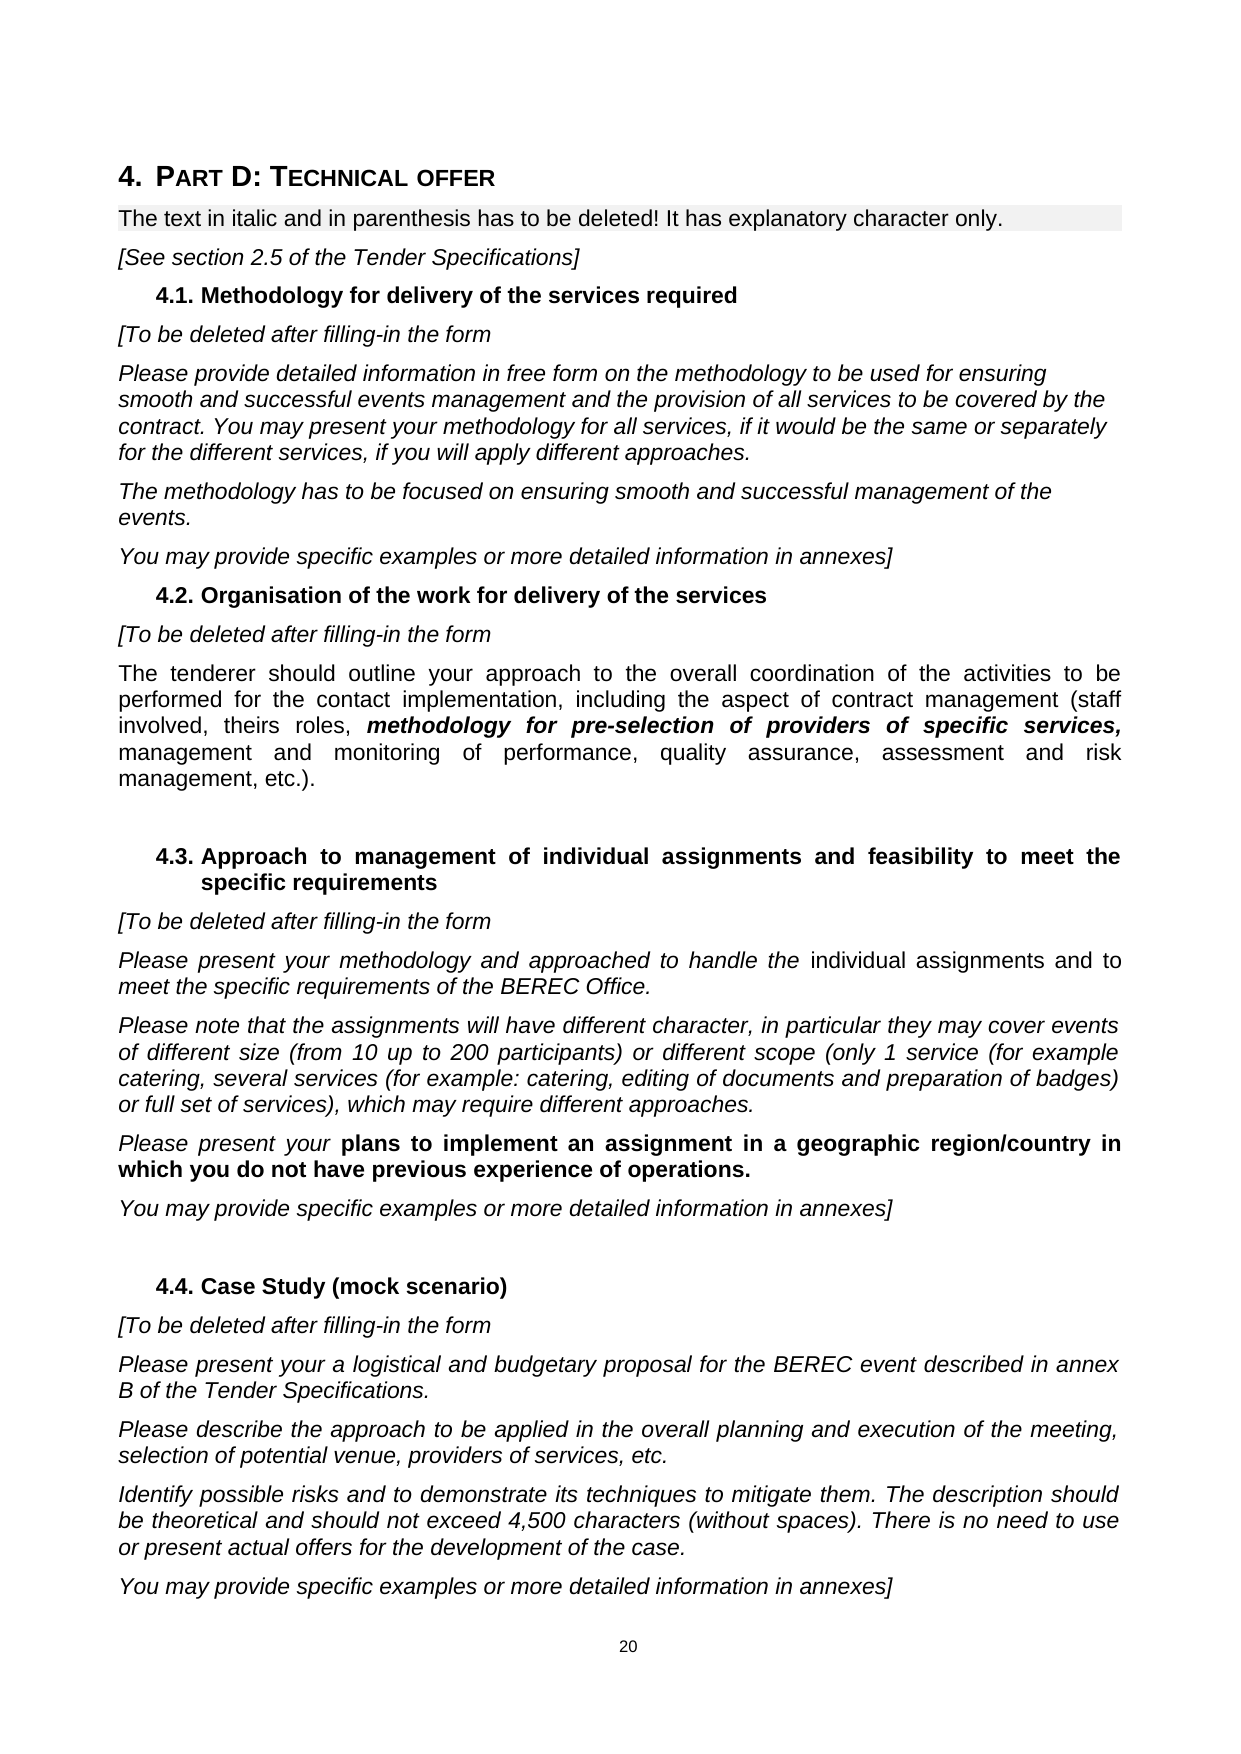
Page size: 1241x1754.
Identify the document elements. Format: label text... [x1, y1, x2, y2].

text The text in italic and in parenthesis has to be deleted! It has explanatory character only. [118, 205, 1122, 231]
text Please provide detailed information in free form on the methodology to be used for ensuring smooth and successful events management and the provision of all services to be covered by the contract. You may present your methodology for all services, if it would be the same or separately for the different services, if you will apply different approaches. [118, 360, 1122, 466]
text Please describe the approach to be applied in the overall planning and execution of the meeting, selection of potential venue, providers of services, etc. [118, 1416, 1122, 1469]
subtitle Approach to management of individual assignments and feasibility to meet the specific requirements [156, 843, 1122, 896]
text Please note that the assignments will have different character, in particular they may cover events of different size (from 10 up to 200 participants) or different scope (only 1 service (for example catering, several services (for example: catering, editing of documents and preparation of badges) or full set of services), which may require different approaches. [118, 1012, 1122, 1118]
text The methodology has to be focused on ensuring smooth and successful management of the events. [118, 478, 1122, 531]
text Identify possible risks and to demonstrate its techniques to mitigate them. The description should be theoretical and should not exceed 4,500 characters (without spaces). There is no need to use or present actual offers for the development of the case. [118, 1481, 1122, 1560]
text Please present your plans to implement an assignment in a geographic region/country in which you do not have previous experience of operations. [118, 1130, 1122, 1183]
text Please present your methodology and approached to handle the individual assignments and to meet the specific requirements of the BEREC Office. [118, 947, 1122, 1000]
subtitle Case Study (mock scenario) [156, 1273, 1122, 1299]
subtitle Part D: Technical offer [118, 159, 1122, 192]
text You may provide specific examples or more detailed information in annexes] [118, 1573, 1122, 1599]
subtitle Methodology for delivery of the services required [156, 282, 1122, 309]
text [To be deleted after filling-in the form [118, 908, 1122, 934]
text [See section 2.5 of the Tender Specifications] [118, 243, 1122, 270]
text You may provide specific examples or more detailed information in annexes] [118, 1195, 1122, 1222]
text You may provide specific examples or more detailed information in annexes] [118, 543, 1122, 569]
subtitle Organisation of the work for delivery of the services [156, 582, 1122, 608]
text The tenderer should outline your approach to the overall coordination of the activities to be performed for the contact implementation, including the aspect of contract management (staff involved, theirs roles, methodology for pre-selection of providers of specific services, management and monitoring of performance, quality assurance, assessment and risk management, etc.). [118, 660, 1122, 792]
text [To be deleted after filling-in the form [118, 321, 1122, 348]
text [To be deleted after filling-in the form [118, 1312, 1122, 1338]
text Please present your a logistical and budgetary proposal for the BEREC event described in annex B of the Tender Specifications. [118, 1351, 1122, 1403]
text [To be deleted after filling-in the form [118, 621, 1122, 647]
